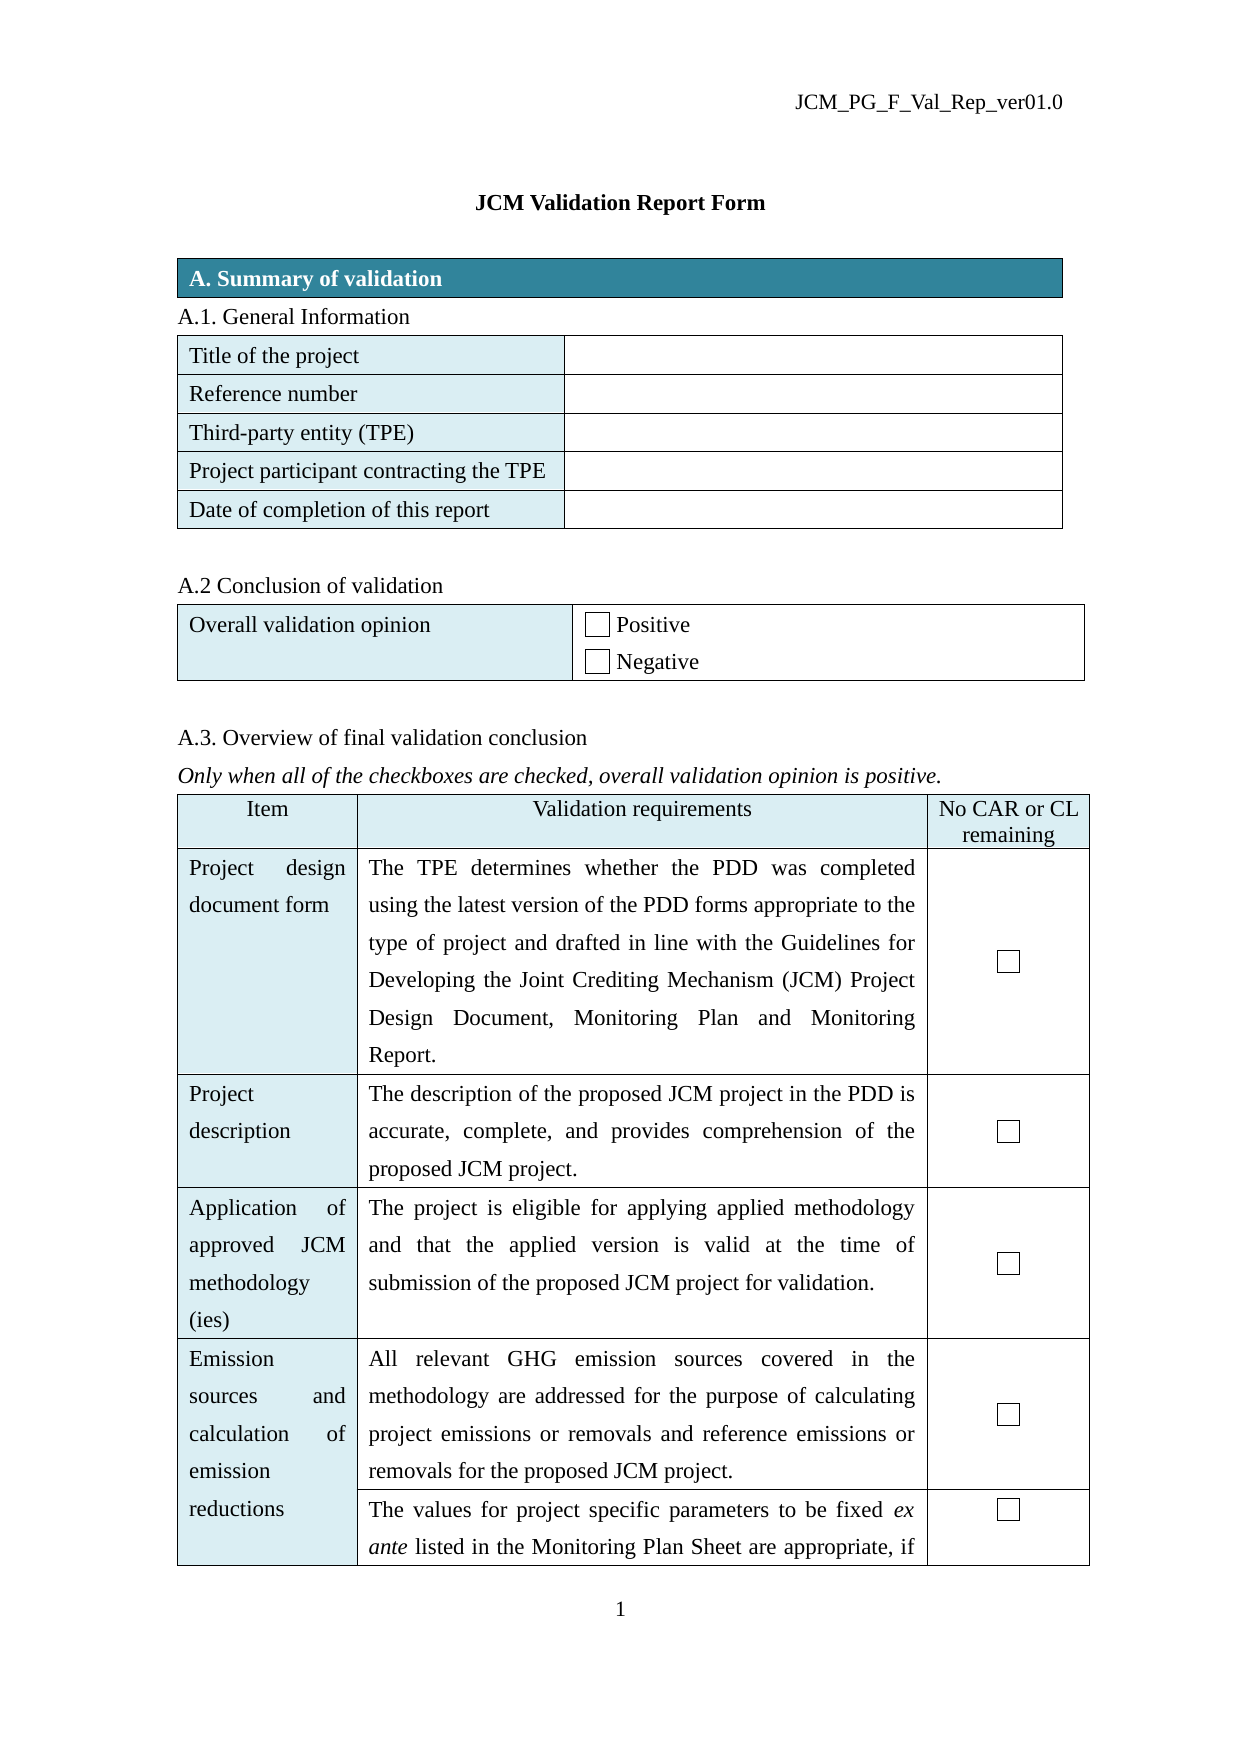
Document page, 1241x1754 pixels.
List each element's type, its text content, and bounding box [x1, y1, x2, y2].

text JCM Validation Report Form [177, 183, 1063, 221]
table_cell Date of completion of this report [178, 491, 564, 528]
table_cell Application of approved JCM methodology (ies) [178, 1188, 357, 1338]
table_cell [358, 1490, 927, 1565]
table_cell The TPE determines whether the PDD was completed using the latest version of the PDD forms appropriate to the type of project and drafted in line with the Guidelines for Developing the Joint Crediting Mechanism (JCM) Project Design Document, Monitoring Plan and Monitoring Report. [358, 849, 927, 1073]
table_cell [928, 1339, 1089, 1489]
table_header Item [178, 795, 357, 847]
text A.2 Conclusion of validation [177, 567, 1063, 604]
table_cell Third-party entity (TPE) [178, 414, 564, 451]
table_cell [565, 452, 1062, 489]
table_cell [928, 849, 1089, 1073]
table_cell All relevant GHG emission sources covered in the methodology are addressed for the purpose of calculating project emissions or removals and reference emissions or removals for the proposed JCM project. [358, 1339, 927, 1489]
table_header Positive Negative [573, 605, 1084, 680]
table_header No CAR or CL remaining [928, 795, 1089, 847]
table_cell The description of the proposed JCM project in the PDD is accurate, complete, and provides comprehension of the proposed JCM project. [358, 1075, 927, 1187]
table_cell [565, 375, 1062, 412]
table_cell [565, 414, 1062, 451]
text A.1. General Information [177, 298, 1063, 335]
table_header Validation requirements [358, 795, 927, 847]
table_header A. Summary of validation [178, 259, 1062, 297]
table_cell [928, 1188, 1089, 1338]
table_cell Emission sources and calculation of emission reductions [178, 1339, 357, 1565]
table_cell [928, 1075, 1089, 1187]
table_cell Project design document form [178, 849, 357, 1073]
text A.3. Overview of final validation conclusion [177, 719, 1063, 756]
table_cell The project is eligible for applying applied methodology and that the applied version is valid at the time of submission of the proposed JCM project for validation. [358, 1188, 927, 1338]
table_cell [565, 491, 1062, 528]
text Only when all of the checkboxes are checked, overall validation opinion is positive. [177, 756, 1063, 794]
table_header Overall validation opinion [178, 605, 572, 680]
table_cell Reference number [178, 375, 564, 412]
table_header [565, 336, 1062, 374]
table_cell Project participant contracting the TPE [178, 452, 564, 489]
table_header Title of the project [178, 336, 564, 374]
table_cell [928, 1490, 1089, 1565]
table_cell Project description [178, 1075, 357, 1187]
